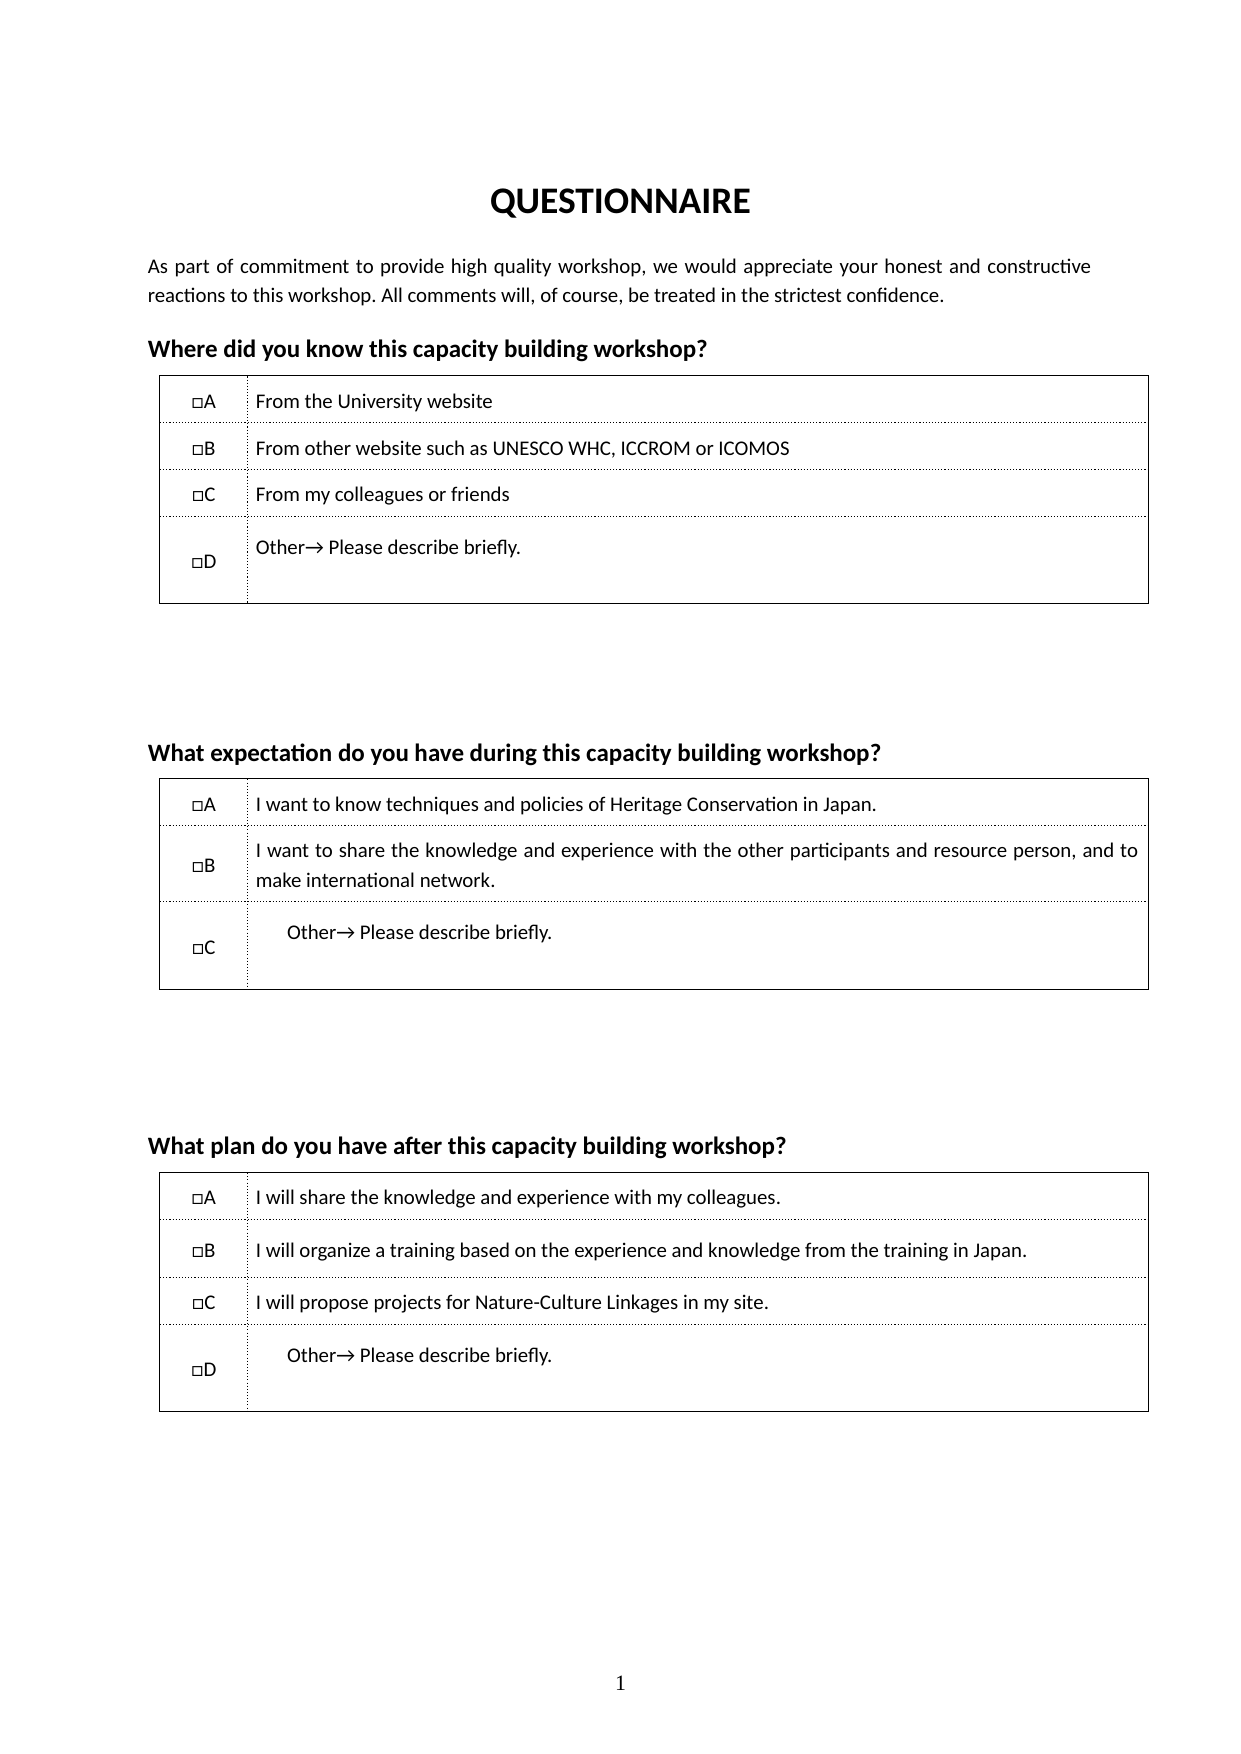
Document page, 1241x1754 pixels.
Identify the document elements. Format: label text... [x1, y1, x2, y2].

table_header From the University website [247, 376, 1148, 422]
table_header □A [160, 779, 247, 825]
table_header I want to know techniques and policies of Heritage Conservation in Japan. [247, 779, 1148, 825]
table_cell □D [160, 1324, 247, 1411]
table_cell Other→ Please describe briefly. [247, 1324, 1148, 1411]
table_cell From my colleagues or friends [247, 469, 1148, 516]
table_cell I will organize a training based on the experience and knowledge from the training in Japan. [247, 1219, 1148, 1277]
table_cell I will propose projects for Nature-Culture Linkages in my site. [247, 1277, 1148, 1324]
text QUESTIONNAIRE [148, 177, 1092, 223]
table_cell Other→ Please describe briefly. [247, 516, 1148, 603]
table_header □A [160, 1173, 247, 1219]
table_header I will share the knowledge and experience with my colleagues. [247, 1173, 1148, 1219]
table_cell □C [160, 901, 247, 988]
table_cell □C [160, 1277, 247, 1324]
table_cell □D [160, 516, 247, 603]
text What expectation do you have during this capacity building workshop? [148, 745, 1092, 766]
table_cell □C [160, 469, 247, 516]
text What plan do you have after this capacity building workshop? [148, 1134, 1092, 1159]
table_cell I want to share the knowledge and experience with the other participants and resource person, and to make international network. [247, 825, 1148, 901]
table_cell Other→ Please describe briefly. [247, 901, 1148, 988]
text Where did you know this capacity building workshop? [148, 338, 1092, 363]
table_cell □B [160, 825, 247, 901]
table_header □A [160, 376, 247, 422]
table_cell From other website such as UNESCO WHC, ICCROM or ICOMOS [247, 422, 1148, 469]
text As part of commitment to provide high quality workshop, we would appreciate your honest and constructive reactions to this workshop. All comments will, of course, be treated in the strictest confidence. [148, 250, 1092, 308]
table_cell □B [160, 422, 247, 469]
table_cell □B [160, 1219, 247, 1277]
